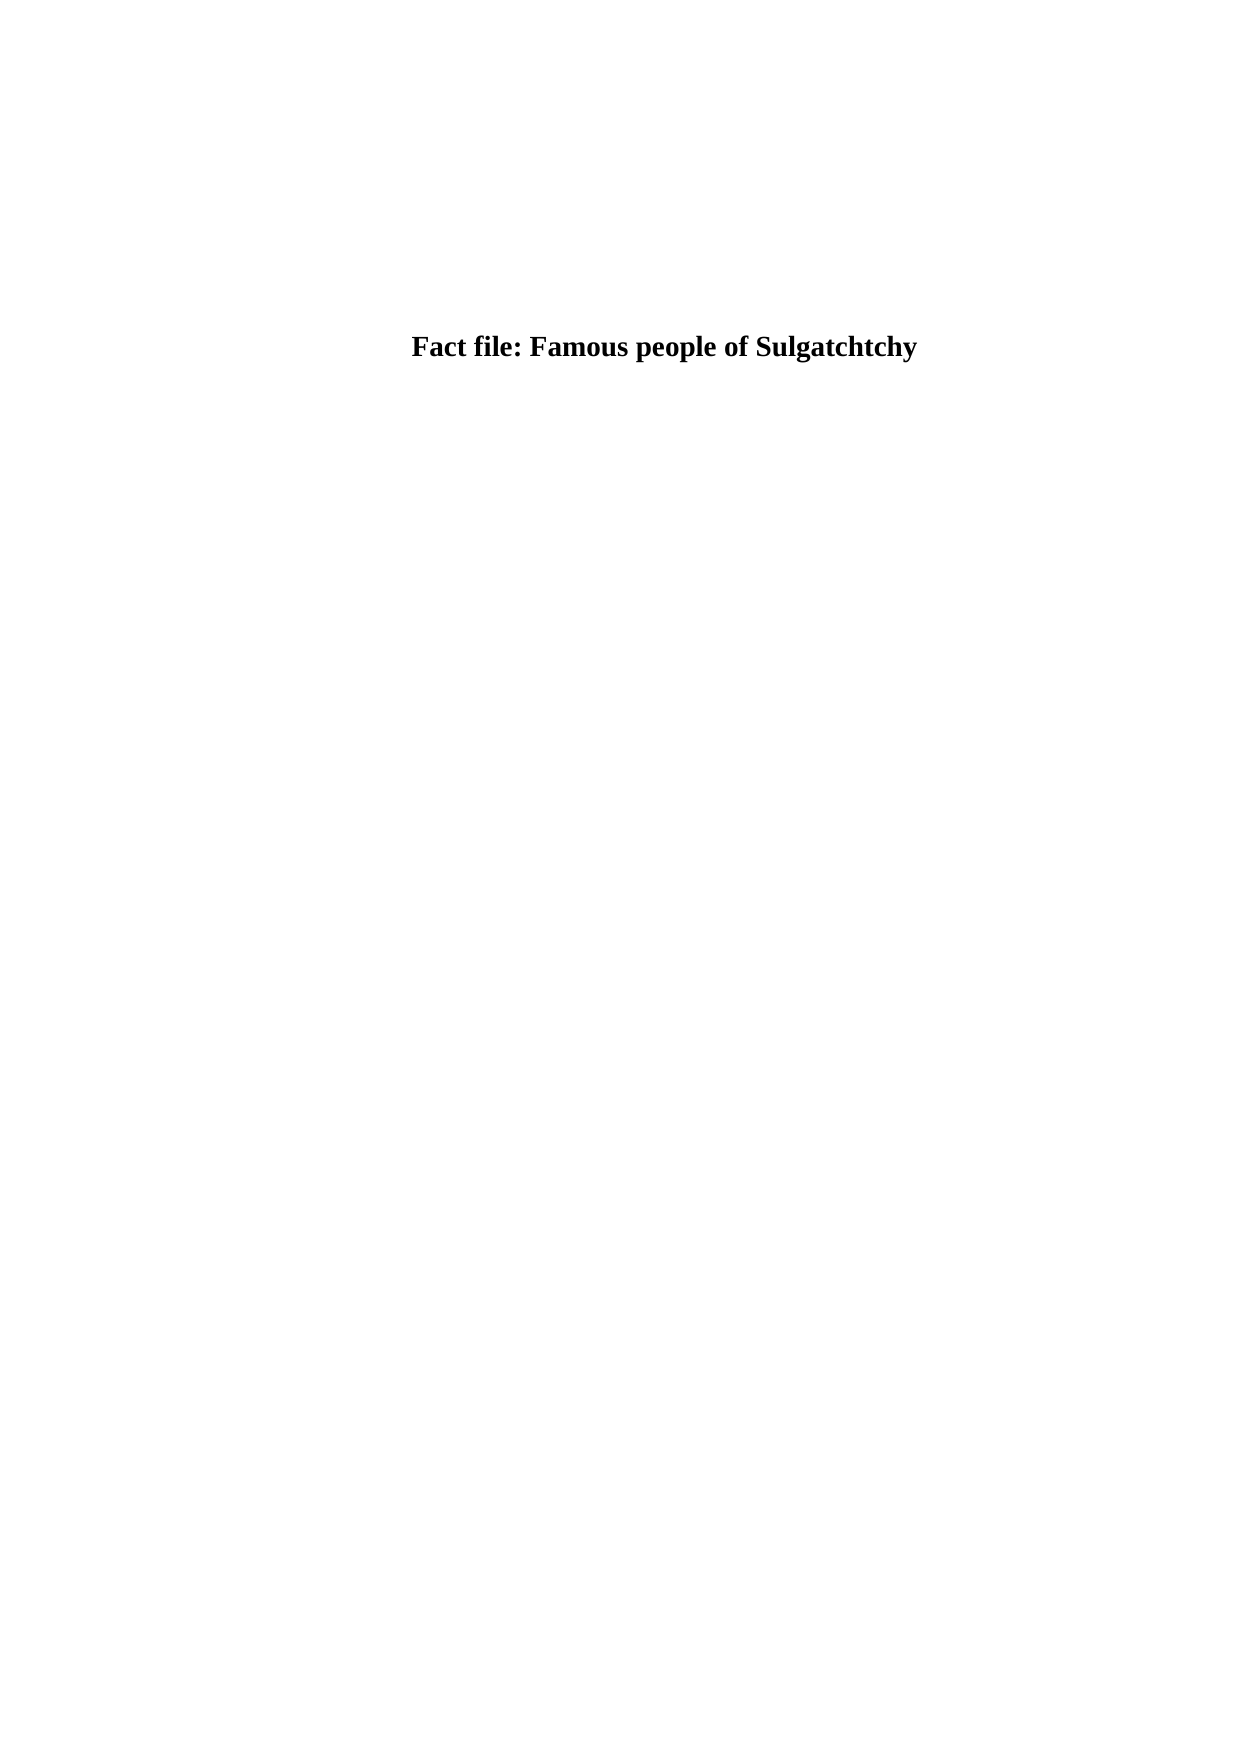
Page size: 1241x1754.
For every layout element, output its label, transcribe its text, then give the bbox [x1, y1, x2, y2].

text Fact file: Famous people of Sulgatchtchy [177, 329, 1152, 363]
